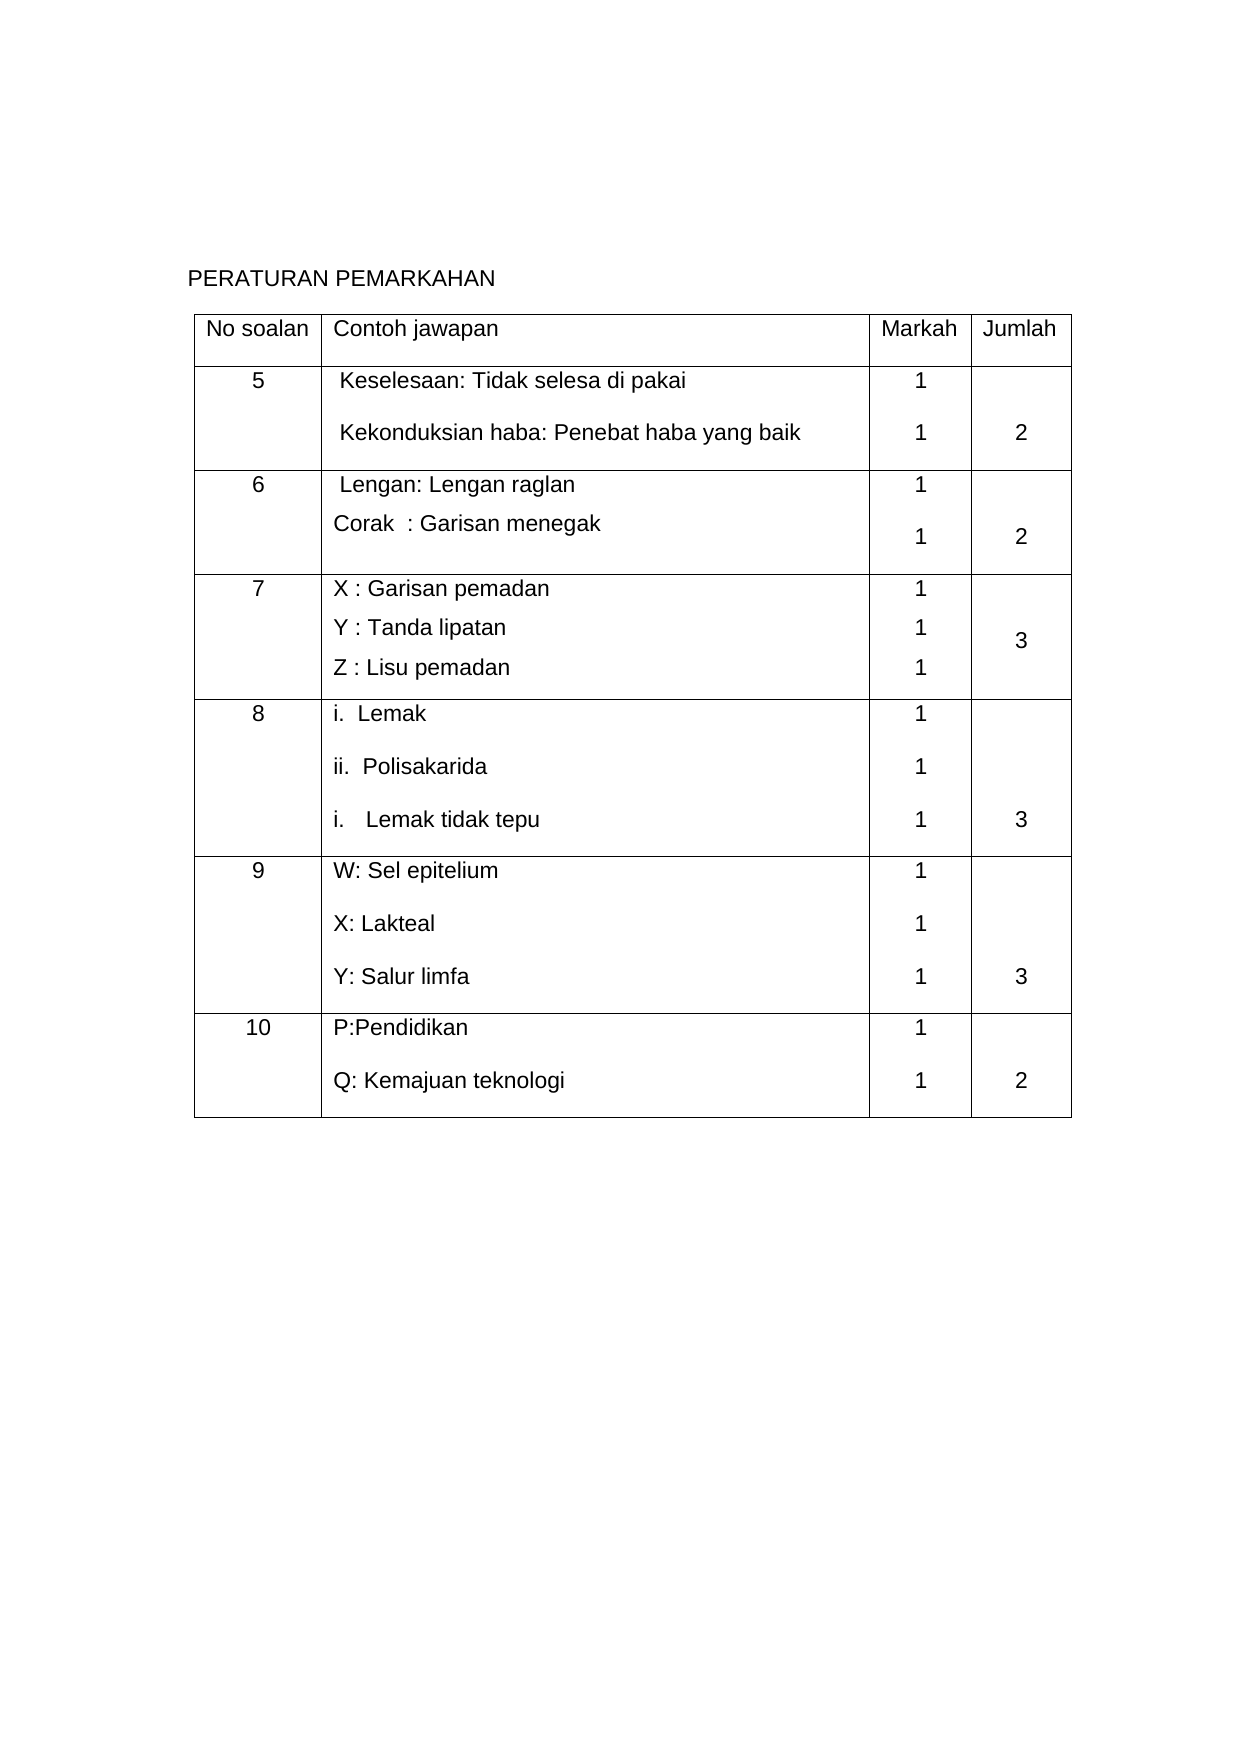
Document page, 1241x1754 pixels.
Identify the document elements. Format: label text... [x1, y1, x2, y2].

table_cell 6 [195, 471, 321, 574]
table_cell 2 [972, 471, 1071, 574]
table_cell Lengan: Lengan raglan Corak : Garisan menegak [322, 471, 869, 574]
table_cell 3 [972, 857, 1071, 1013]
table_cell Lemak Polisakarida Lemak tidak tepu [322, 700, 869, 856]
table_header No soalan [195, 315, 321, 366]
table_cell 1 1 [870, 1014, 971, 1117]
table_cell 5 [195, 367, 321, 469]
table_cell W: Sel epitelium X: Lakteal Y: Salur limfa [322, 857, 869, 1013]
table_header Jumlah [972, 315, 1071, 366]
table_header Contoh jawapan [322, 315, 869, 366]
table_cell 9 [195, 857, 321, 1013]
table_cell 1 1 [870, 367, 971, 469]
table_cell 3 [972, 575, 1071, 699]
table_cell 1 1 1 [870, 857, 971, 1013]
table_cell 1 1 [870, 471, 971, 574]
table_cell 2 [972, 1014, 1071, 1117]
table_cell Keselesaan: Tidak selesa di pakai Kekonduksian haba: Penebat haba yang baik [322, 367, 869, 469]
table_cell 2 [972, 367, 1071, 469]
table_cell P:Pendidikan Q: Kemajuan teknologi [322, 1014, 869, 1117]
table_cell X : Garisan pemadan Y : Tanda lipatan Z : Lisu pemadan [322, 575, 869, 699]
table_header Markah [870, 315, 971, 366]
table_cell 10 [195, 1014, 321, 1117]
table_cell 1 1 1 [870, 575, 971, 699]
table_cell 1 1 1 [870, 700, 971, 856]
text PERATURAN PEMARKAHAN [187, 265, 1053, 291]
table_cell 8 [195, 700, 321, 856]
table_cell 7 [195, 575, 321, 699]
table_cell 3 [972, 700, 1071, 856]
